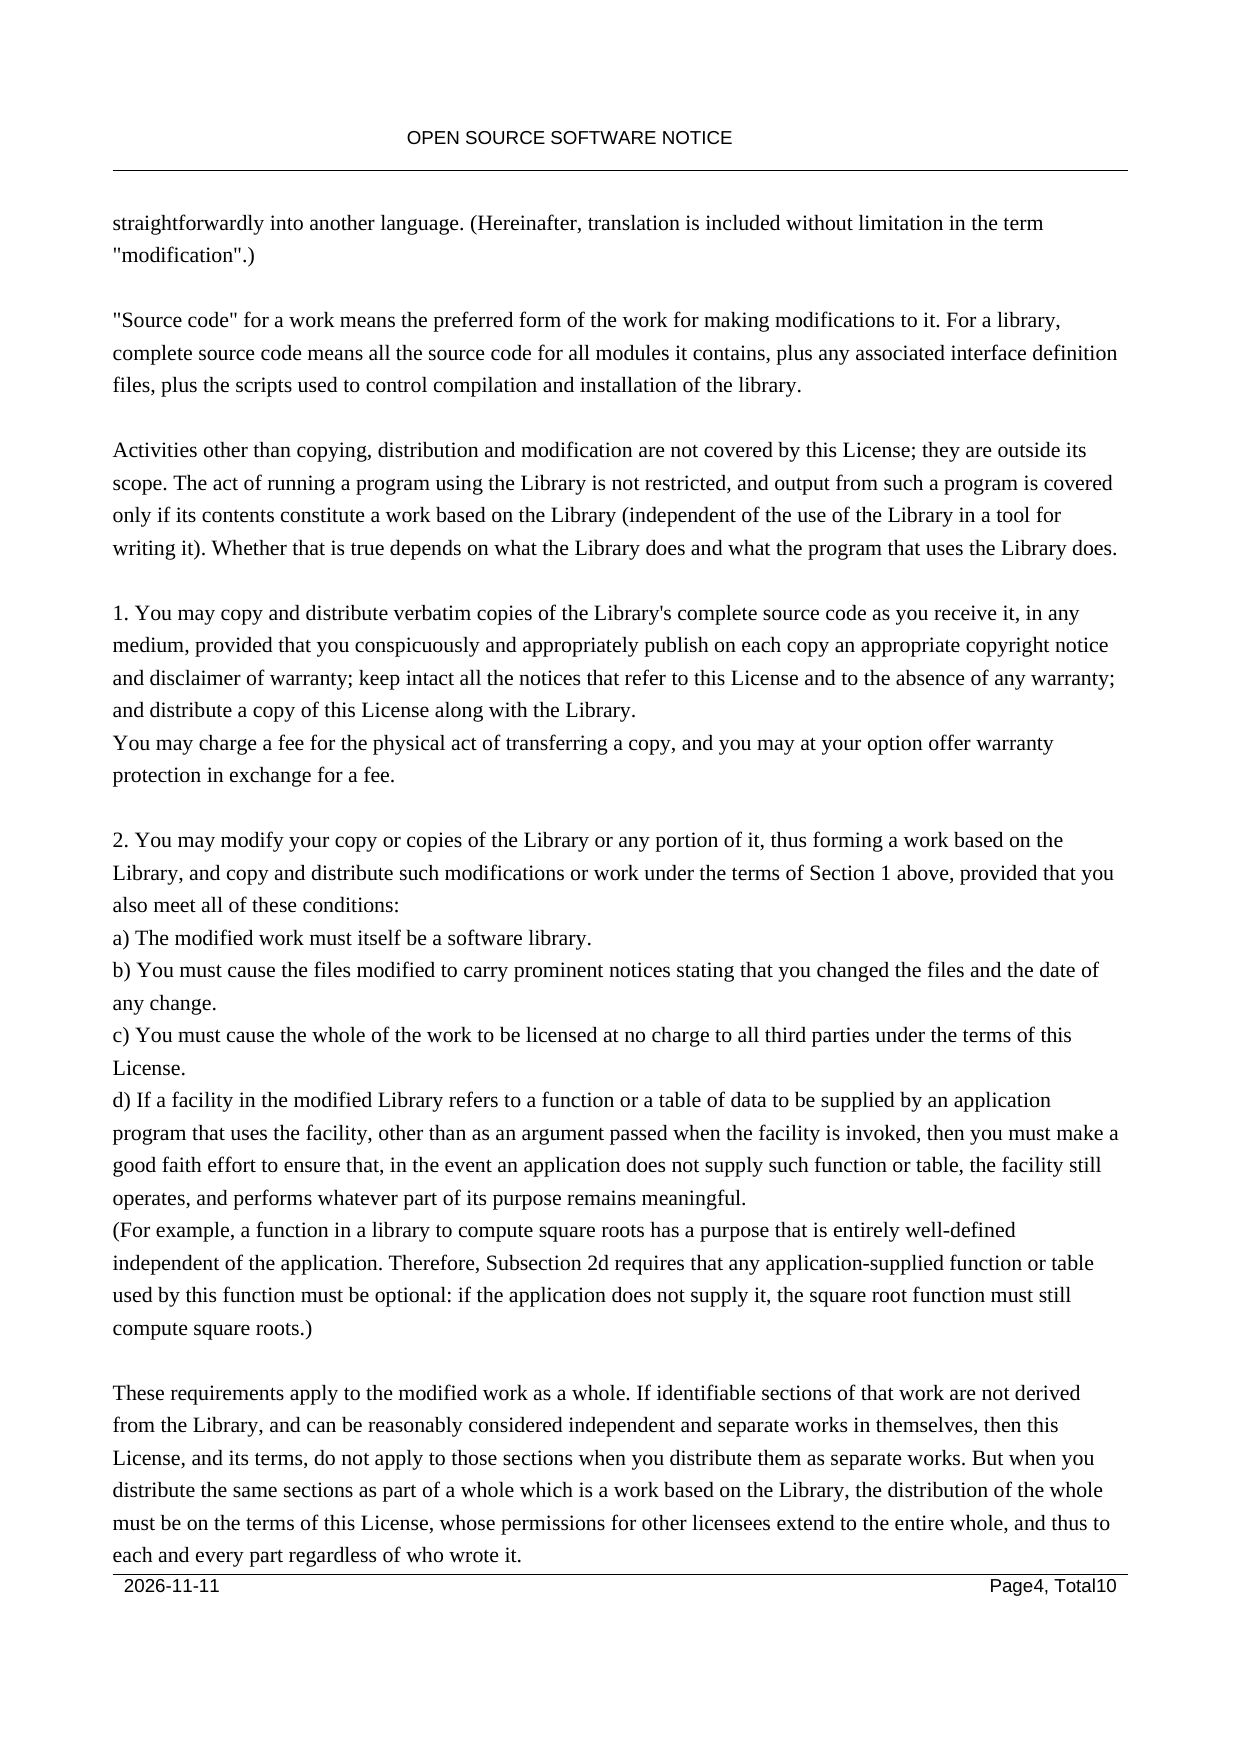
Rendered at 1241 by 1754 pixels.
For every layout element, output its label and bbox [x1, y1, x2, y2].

text [112, 206, 1128, 1571]
